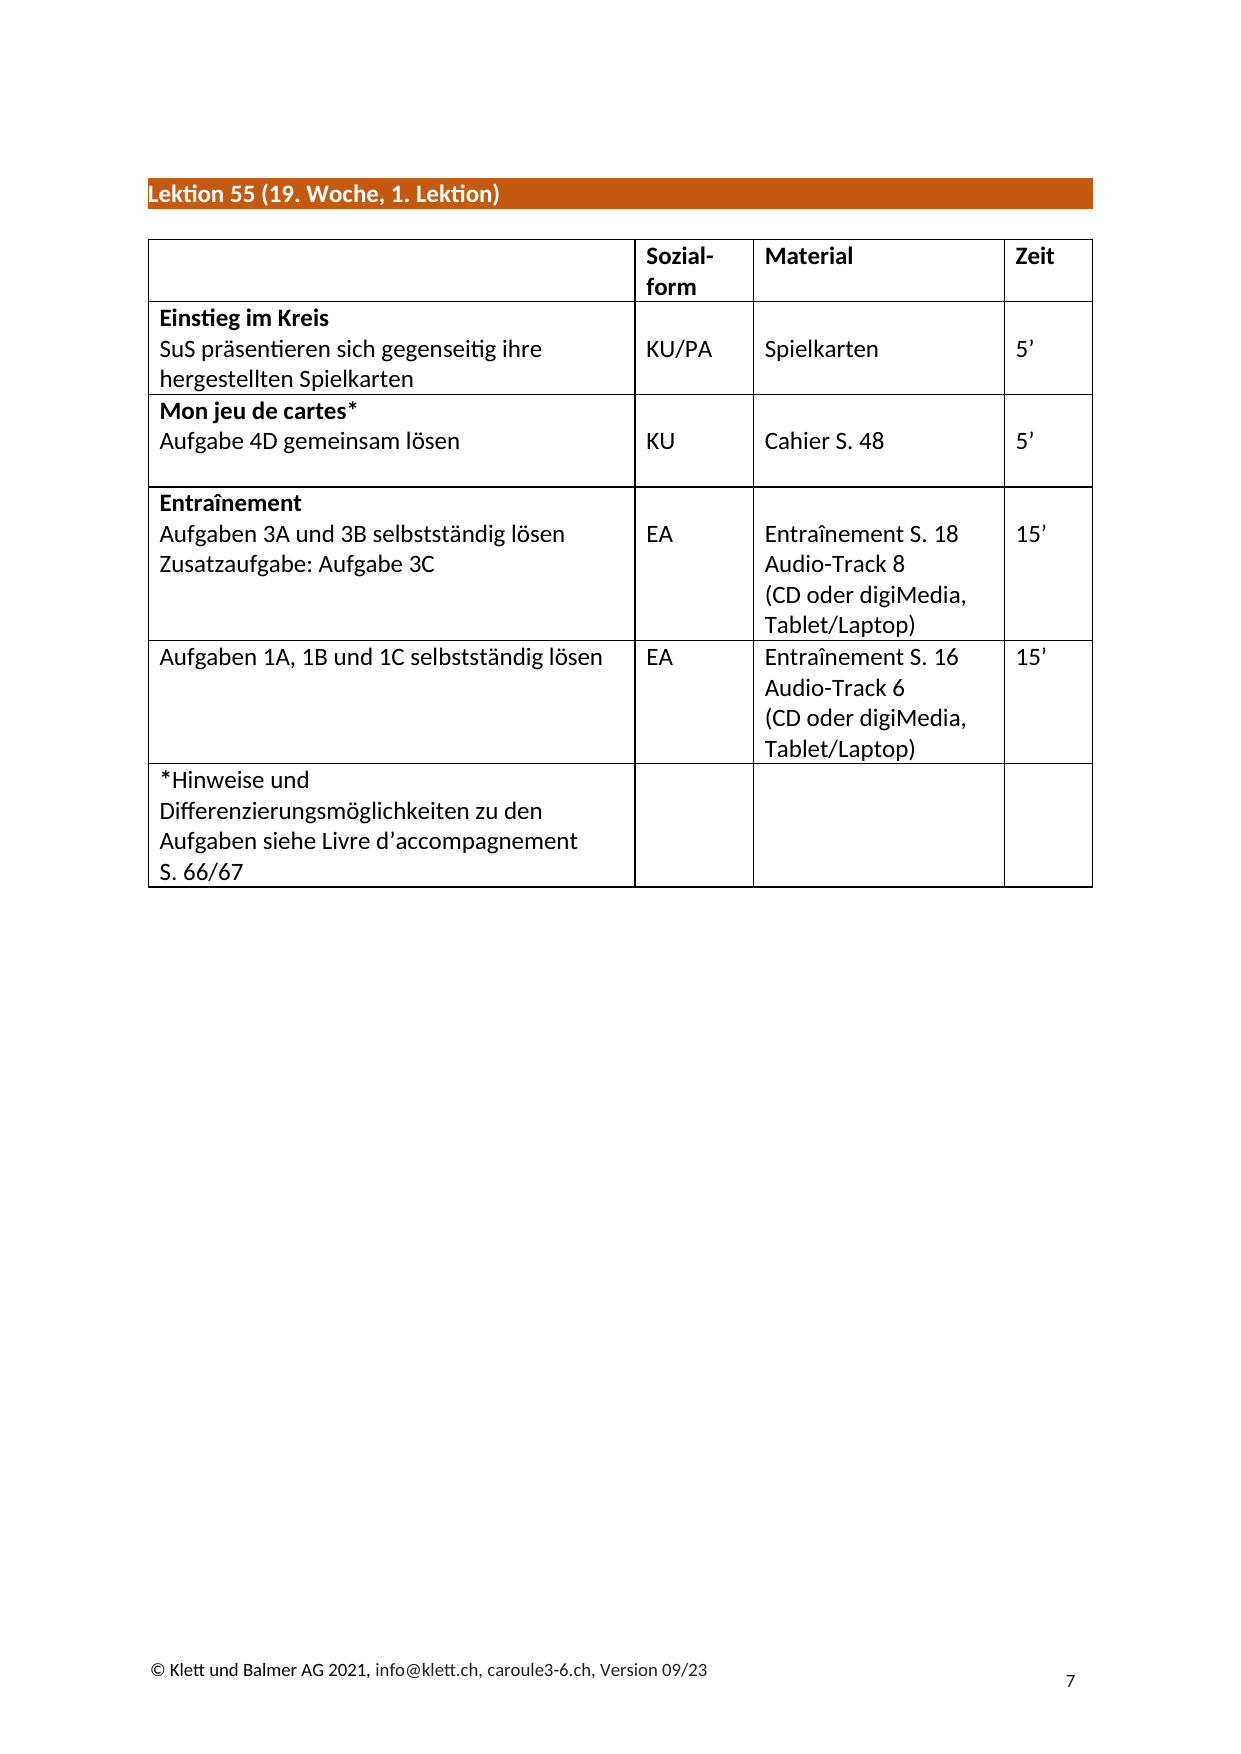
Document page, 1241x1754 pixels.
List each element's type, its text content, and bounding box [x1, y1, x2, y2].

table_header Material [754, 240, 1004, 301]
table_header [149, 240, 634, 301]
table_cell 15’ [1005, 488, 1092, 640]
table_cell Spielkarten [754, 302, 1004, 394]
table_cell Entraînement Aufgaben 3A und 3B selbstständig lösen Zusatzaufgabe: Aufgabe 3C [149, 488, 634, 640]
table_cell 15’ [1005, 641, 1092, 763]
table_cell 5’ [1005, 395, 1092, 486]
table_cell Aufgaben 1A, 1B und 1C selbstständig lösen [149, 641, 634, 763]
text Lektion 55 (19. Woche, 1. Lektion) [148, 178, 1093, 209]
table_header Zeit [1005, 240, 1092, 301]
table_cell [636, 764, 753, 886]
table_cell [1005, 764, 1092, 886]
table_cell Cahier S. 48 [754, 395, 1004, 486]
table_cell Entraînement S. 16 Audio-Track 6 (CD oder digiMedia, Tablet/Laptop) [754, 641, 1004, 763]
table_cell *Hinweise und Differenzierungsmöglichkeiten zu den Aufgaben siehe Livre d’accompagnement S. 66/67 [149, 764, 634, 886]
table_cell 5’ [1005, 302, 1092, 394]
table_cell KU [636, 395, 753, 486]
table_cell [754, 764, 1004, 886]
table_cell KU/PA [636, 302, 753, 394]
table_cell Einstieg im Kreis SuS präsentieren sich gegenseitig ihre hergestellten Spielkarten [149, 302, 634, 394]
table_cell Mon jeu de cartes* Aufgabe 4D gemeinsam lösen [149, 395, 634, 486]
table_cell Entraînement S. 18 Audio-Track 8 (CD oder digiMedia, Tablet/Laptop) [754, 488, 1004, 640]
table_cell EA [636, 488, 753, 640]
table_cell EA [636, 641, 753, 763]
table_header Sozial-form [636, 240, 753, 301]
